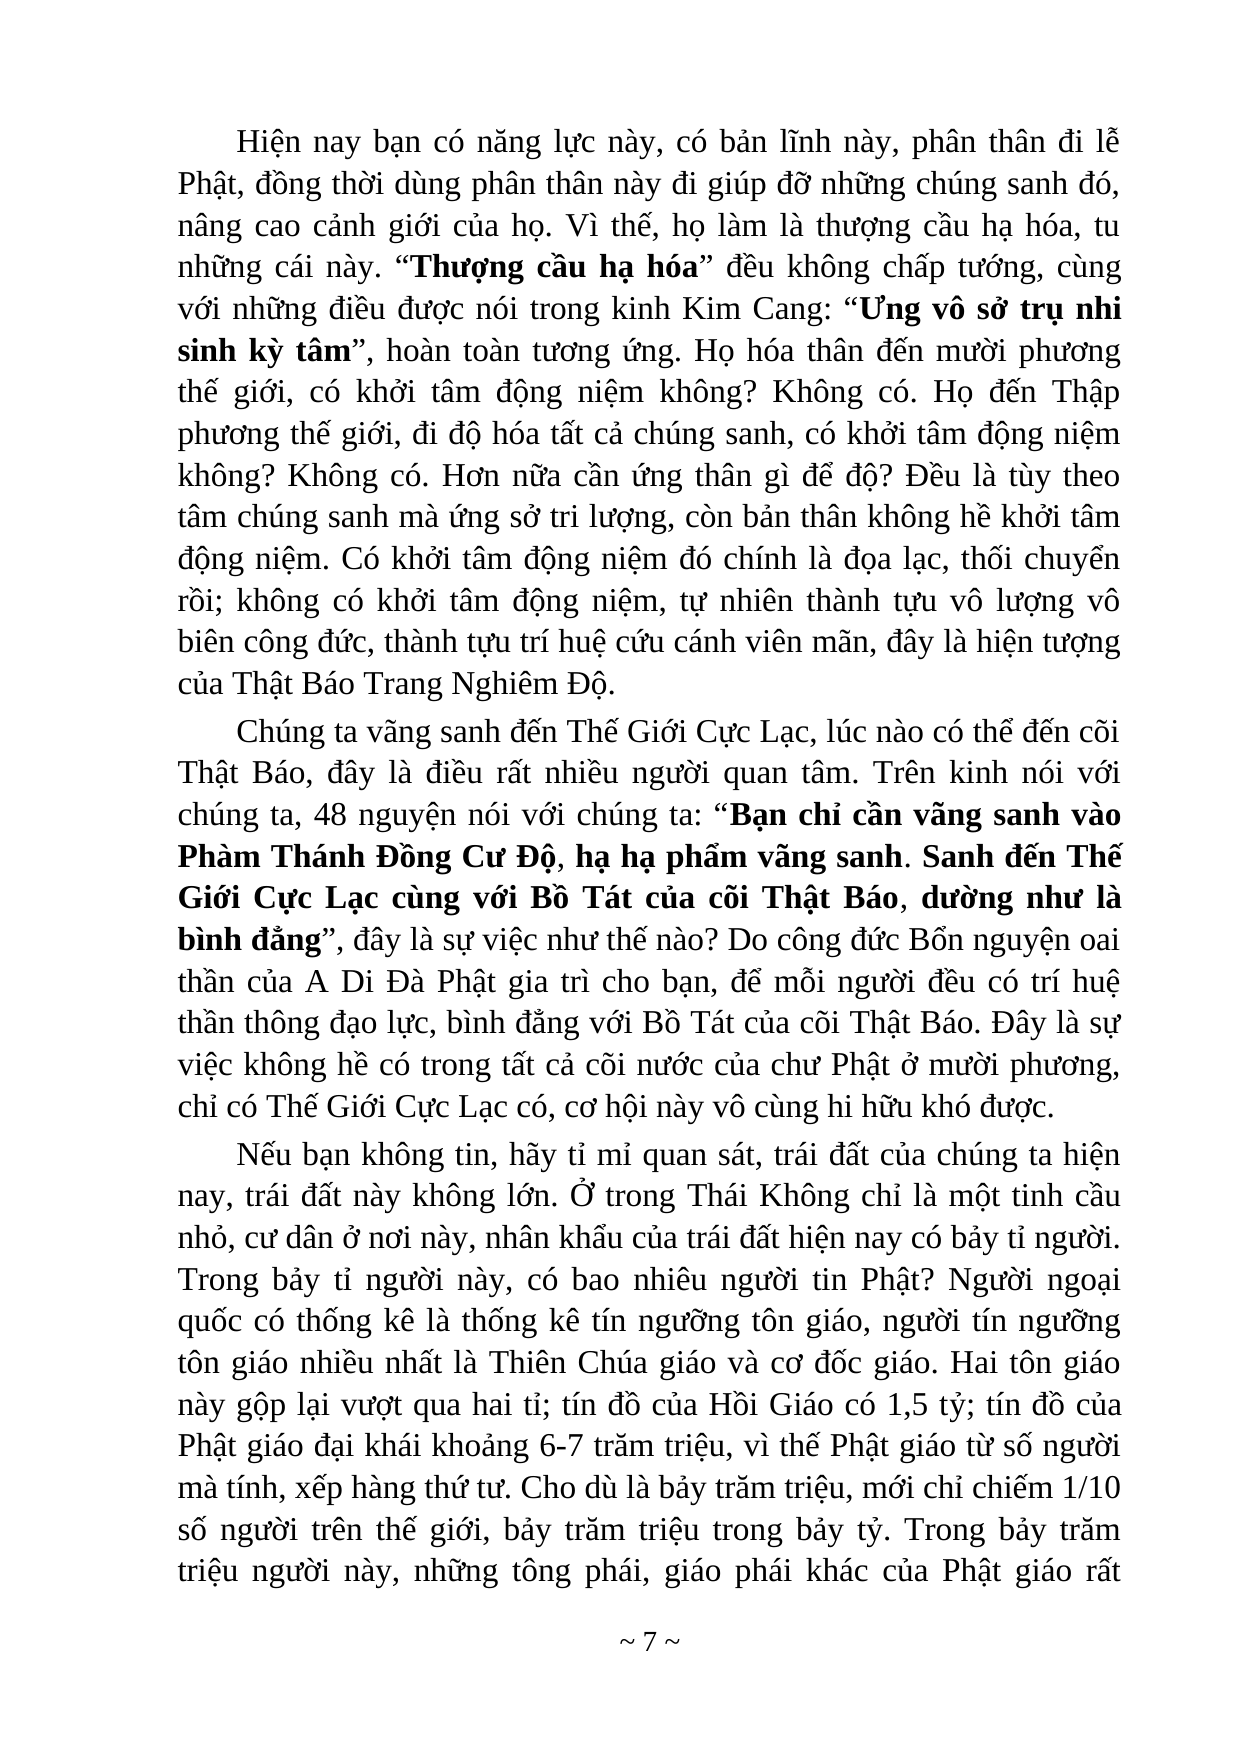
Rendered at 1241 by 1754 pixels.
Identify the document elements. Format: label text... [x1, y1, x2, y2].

text Hiện nay bạn có năng lực này, có bản lĩnh này, phân thân đi lễ Phật, đồng thời dùng phân thân này đi giúp đỡ những chúng sanh đó, nâng cao cảnh giới của họ. Vì thế, họ làm là thượng cầu hạ hóa, tu những cái này. “Thượng cầu hạ hóa” đều không chấp tướng, cùng với những điều được nói trong kinh Kim Cang: “Ưng vô sở trụ nhi sinh kỳ tâm”, hoàn toàn tương ứng. Họ hóa thân đến mười phương thế giới, có khởi tâm động niệm không? Không có. Họ đến Thập phương thế giới, đi độ hóa tất cả chúng sanh, có khởi tâm động niệm không? Không có. Hơn nữa cần ứng thân gì để độ? Đều là tùy theo tâm chúng sanh mà ứng sở tri lượng, còn bản thân không hề khởi tâm động niệm. Có khởi tâm động niệm đó chính là đọa lạc, thối chuyển rồi; không có khởi tâm động niệm, tự nhiên thành tựu vô lượng vô biên công đức, thành tựu trí huệ cứu cánh viên mãn, đây là hiện tượng của Thật Báo Trang Nghiêm Độ. [177, 118, 1122, 701]
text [177, 1131, 1122, 1589]
text Chúng ta vãng sanh đến Thế Giới Cực Lạc, lúc nào có thể đến cõi Thật Báo, đây là điều rất nhiều người quan tâm. Trên kinh nói với chúng ta, 48 nguyện nói với chúng ta: “Bạn chỉ cần vãng sanh vào Phàm Thánh Đồng Cư Độ, hạ hạ phẩm vãng sanh. Sanh đến Thế Giới Cực Lạc cùng với Bồ Tát của cõi Thật Báo, dường như là bình đẳng”, đây là sự việc như thế nào? Do công đức Bổn nguyện oai thần của A Di Đà Phật gia trì cho bạn, để mỗi người đều có trí huệ thần thông đạo lực, bình đẳng với Bồ Tát của cõi Thật Báo. Đây là sự việc không hề có trong tất cả cõi nước của chư Phật ở mười phương, chỉ có Thế Giới Cực Lạc có, cơ hội này vô cùng hi hữu khó được. [177, 708, 1122, 1124]
